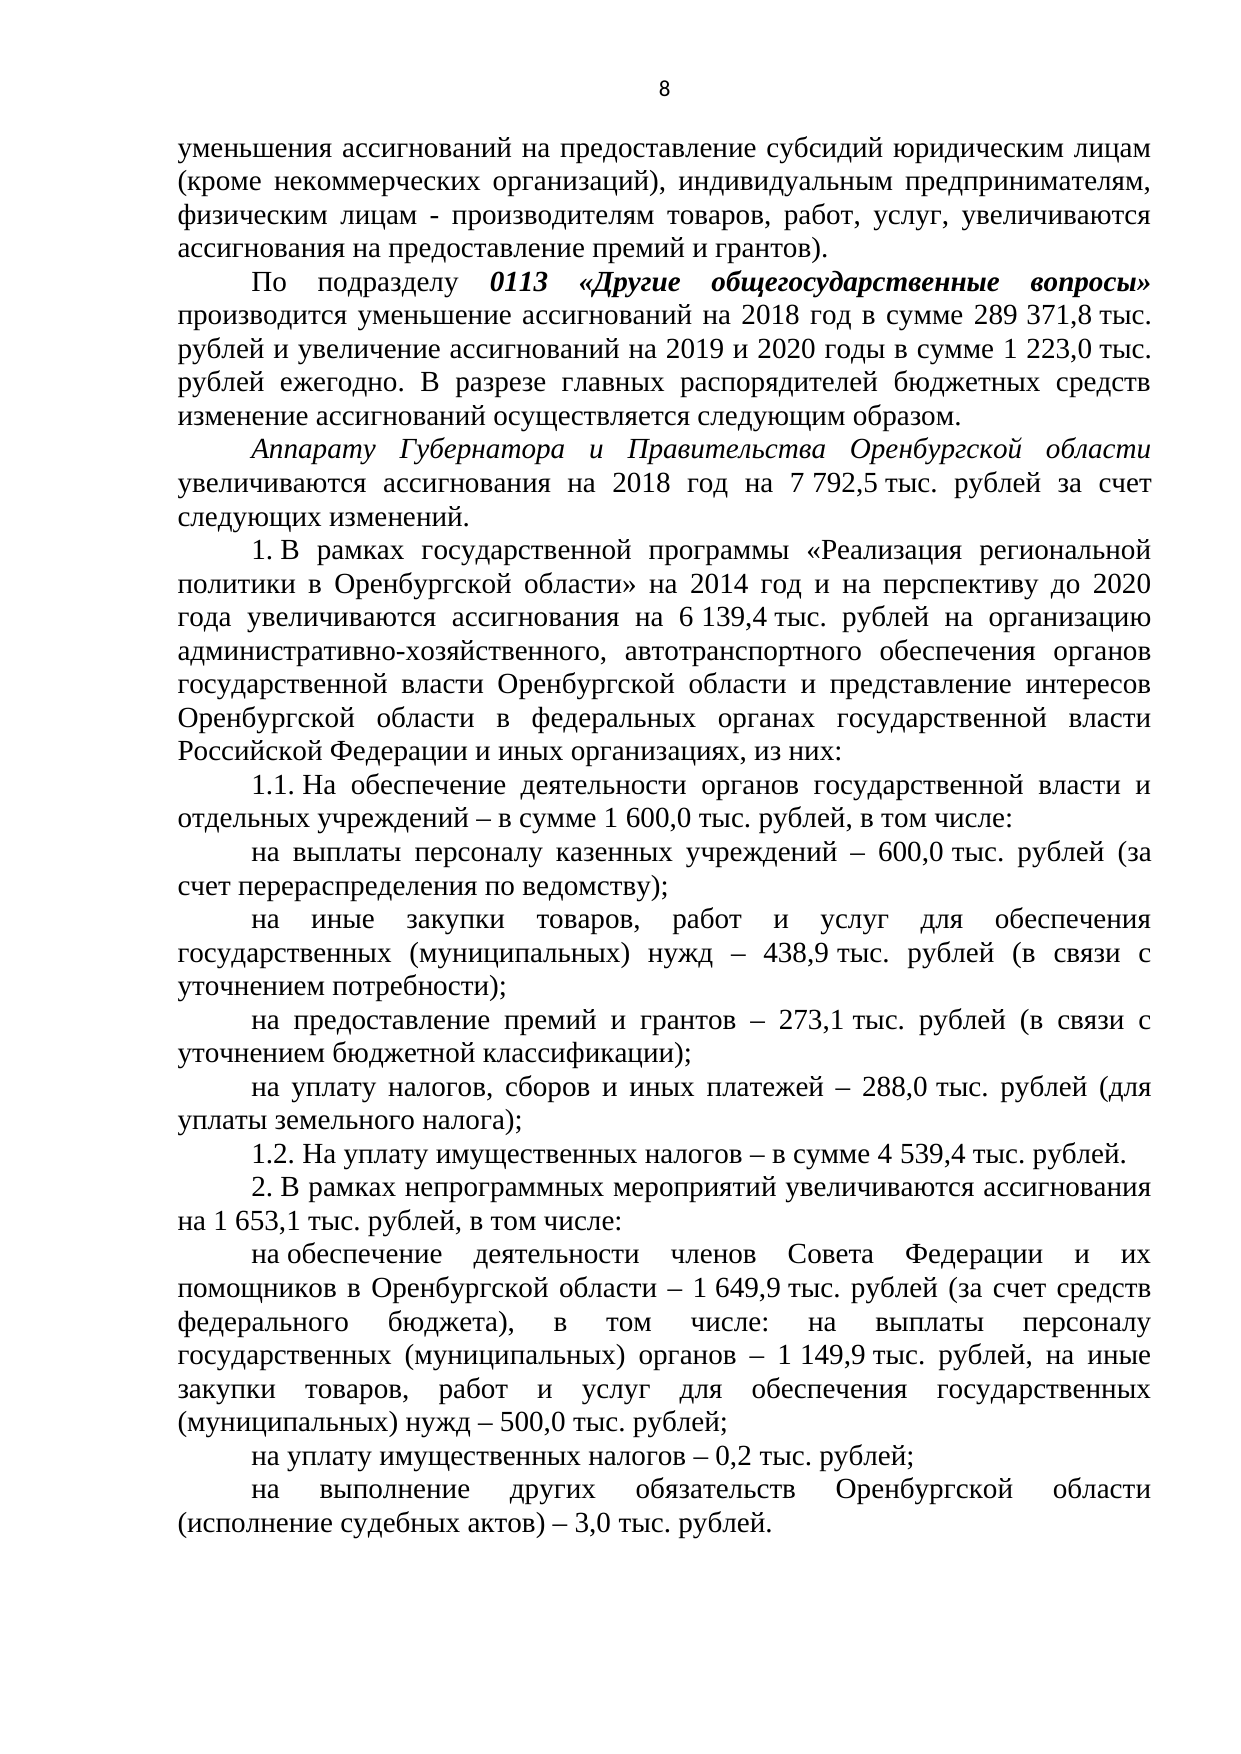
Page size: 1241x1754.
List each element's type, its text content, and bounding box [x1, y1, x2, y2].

text на иные закупки товаров, работ и услуг для обеспечения государственных (муниципальных) нужд – 438,9 тыс. рублей (в связи с уточнением потребности); [177, 901, 1152, 1002]
text на уплату налогов, сборов и иных платежей – 288,0 тыс. рублей (для уплаты земельного налога); [177, 1069, 1152, 1136]
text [177, 130, 1152, 264]
text на обеспечение деятельности членов Совета Федерации и их помощников в Оренбургской области – 1 649,9 тыс. рублей (за счет средств федерального бюджета), в том числе: на выплаты персоналу государственных (муниципальных) органов – 1 149,9 тыс. рублей, на иные закупки товаров, работ и услуг для обеспечения государственных (муниципальных) нужд – 500,0 тыс. рублей; [177, 1237, 1152, 1438]
text 1. В рамках государственной программы «Реализация региональной политики в Оренбургской области» на 2014 год и на перспективу до 2020 года увеличиваются ассигнования на 6 139,4 тыс. рублей на организацию административно-хозяйственного, автотранспортного обеспечения органов государственной власти Оренбургской области и представление интересов Оренбургской области в федеральных органах государственной власти Российской Федерации и иных организациях, из них: [177, 532, 1152, 767]
text По подразделу 0113 «Другие общегосударственные вопросы» производится уменьшение ассигнований на 2018 год в сумме 289 371,8 тыс. рублей и увеличение ассигнований на 2019 и 2020 годы в сумме 1 223,0 тыс. рублей ежегодно. В разрезе главных распорядителей бюджетных средств изменение ассигнований осуществляется следующим образом. [177, 264, 1152, 432]
text Аппарату Губернатора и Правительства Оренбургской области увеличиваются ассигнования на 2018 год на 7 792,5 тыс. рублей за счет следующих изменений. [177, 432, 1152, 532]
text на предоставление премий и грантов – 273,1 тыс. рублей (в связи с уточнением бюджетной классификации); [177, 1002, 1152, 1069]
text 2. В рамках непрограммных мероприятий увеличиваются ассигнования на 1 653,1 тыс. рублей, в том числе: [177, 1169, 1152, 1237]
text 1.1. На обеспечение деятельности органов государственной власти и отдельных учреждений – в сумме 1 600,0 тыс. рублей, в том числе: [177, 767, 1152, 834]
text на выплаты персоналу казенных учреждений – 600,0 тыс. рублей (за счет перераспределения по ведомству); [177, 834, 1152, 901]
text 1.2. На уплату имущественных налогов – в сумме 4 539,4 тыс. рублей. [177, 1136, 1152, 1169]
text на уплату имущественных налогов – 0,2 тыс. рублей; [177, 1438, 1152, 1471]
text на выполнение других обязательств Оренбургской области (исполнение судебных актов) – 3,0 тыс. рублей. [177, 1471, 1152, 1538]
